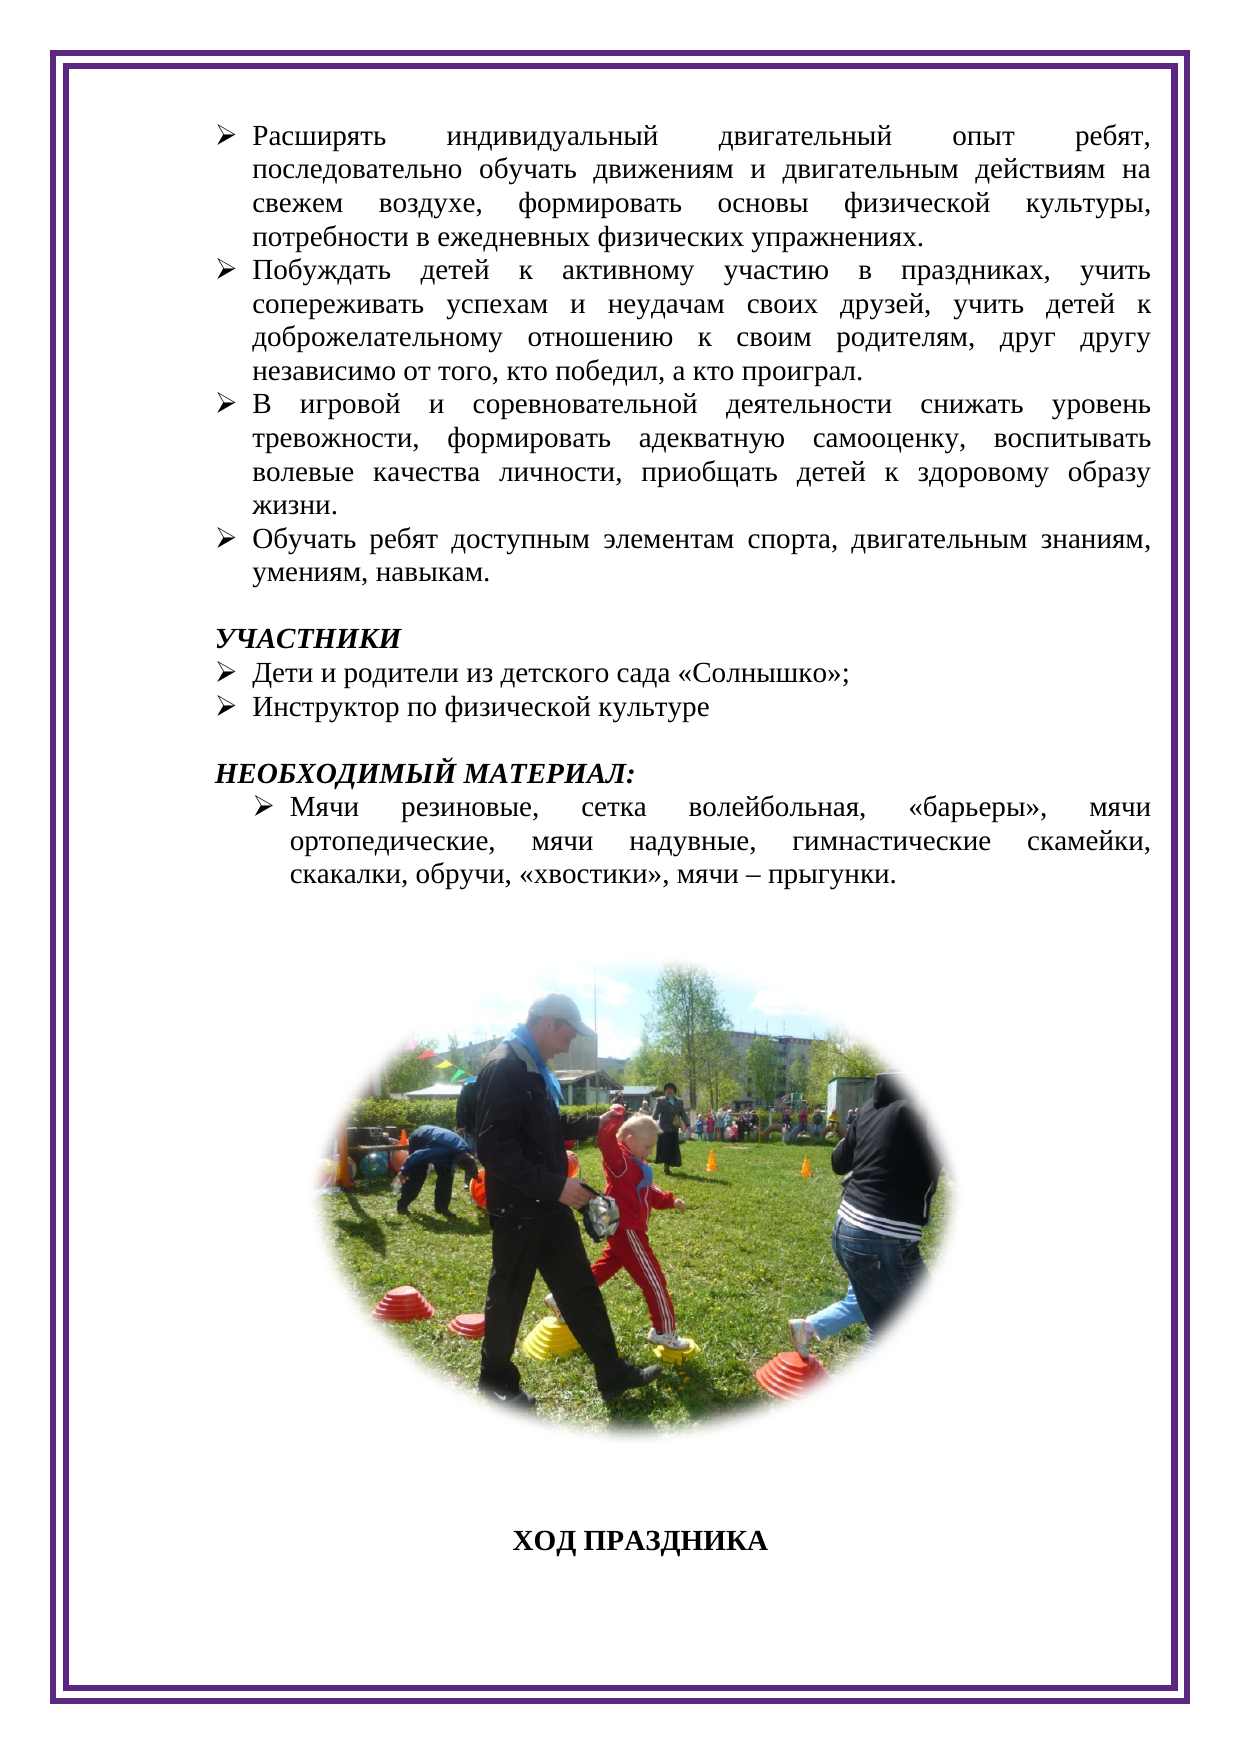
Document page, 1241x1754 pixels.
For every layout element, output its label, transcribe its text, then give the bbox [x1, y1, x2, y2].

list В игровой и соревновательной деятельности снижать уровень тревожности, формировать адекватную самооценку, воспитывать волевые качества личности, приобщать детей к здоровому образу жизни. [214, 387, 1152, 521]
list Дети и родители из детского сада «Солнышко»; [214, 655, 1152, 689]
text УЧАСТНИКИ [214, 622, 1152, 655]
list Обучать ребят доступным элементам спорта, двигательным знаниям, умениям, навыкам. [214, 521, 1152, 588]
picture [336, 981, 935, 1417]
list Мячи резиновые, сетка волейбольная, «барьеры», мячи ортопедические, мячи надувные, гимнастические скамейки, скакалки, обручи, «хвостики», мячи – прыгунки. [252, 789, 1152, 890]
text ХОД ПРАЗДНИКА [177, 1523, 1152, 1557]
list Инструктор по физической культуре [214, 689, 1152, 722]
list Расширять индивидуальный двигательный опыт ребят, последовательно обучать движениям и двигательным действиям на свежем воздухе, формировать основы физической культуры, потребности в ежедневных физических упражнениях. [214, 118, 1152, 252]
list Побуждать детей к активному участию в праздниках, учить сопереживать успехам и неудачам своих друзей, учить детей к доброжелательному отношению к своим родителям, друг другу независимо от того, кто победил, а кто проиграл. [214, 252, 1152, 387]
text НЕОБХОДИМЫЙ МАТЕРИАЛ: [214, 756, 1152, 789]
